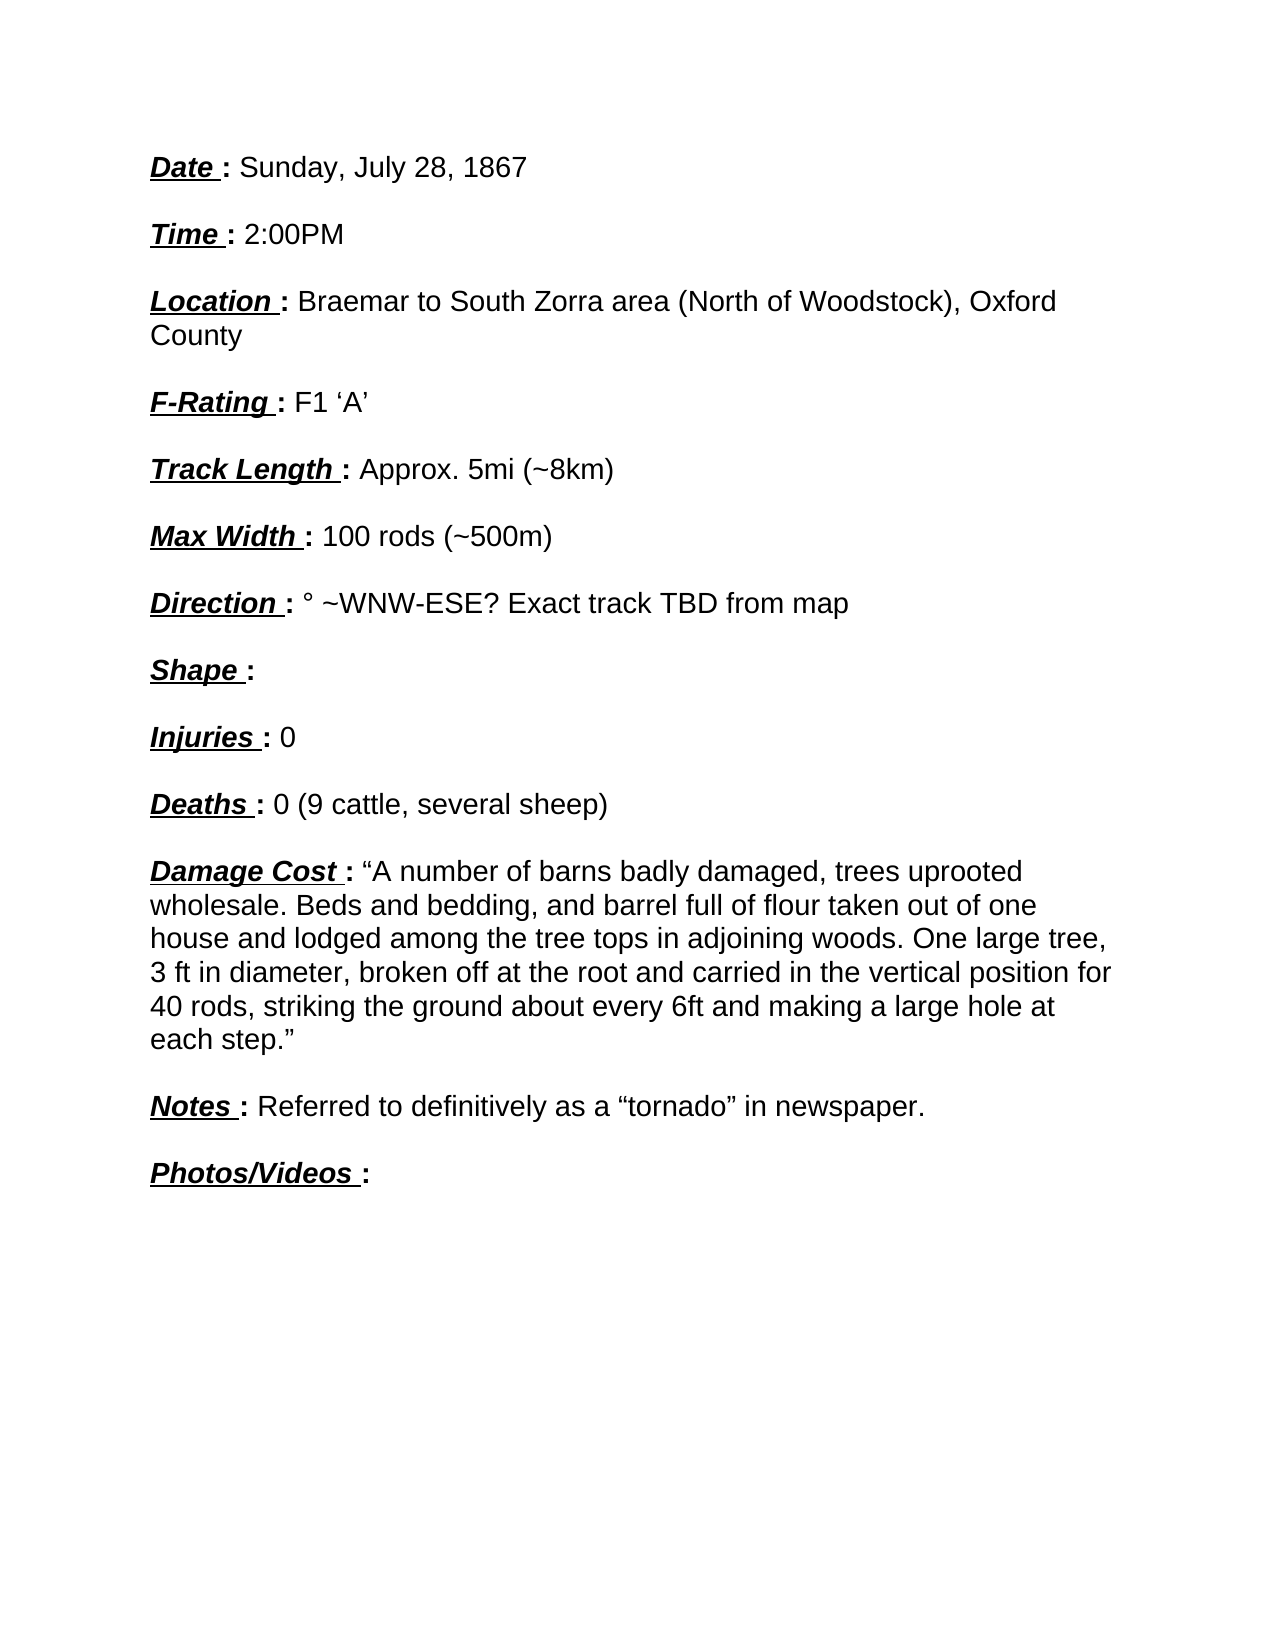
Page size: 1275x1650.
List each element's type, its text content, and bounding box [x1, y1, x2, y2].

text Max Width : 100 rods (~500m) [150, 519, 1125, 552]
text Photos/Videos : [150, 1156, 1125, 1190]
text Shape : [150, 653, 1125, 687]
text Time : 2:00PM [150, 217, 1125, 251]
text F-Rating : F1 ‘A’ [150, 385, 1125, 418]
text Damage Cost : “A number of barns badly damaged, trees uprooted wholesale. Beds and bedding, and barrel full of flour taken out of one house and lodged among the tree tops in adjoining woods. One large tree, 3 ft in diameter, broken off at the root and carried in the vertical position for 40 rods, striking the ground about every 6ft and making a large hole at each step.” [150, 854, 1125, 1056]
text Injuries : 0 [150, 720, 1125, 754]
text Date : Sunday, July 28, 1867 [150, 150, 1125, 183]
text Track Length : Approx. 5mi (~8km) [150, 452, 1125, 485]
text Deaths : 0 (9 cattle, several sheep) [150, 787, 1125, 821]
text Location : Braemar to South Zorra area (North of Woodstock), Oxford County [150, 284, 1125, 351]
text Notes : Referred to definitively as a “tornado” in newspaper. [150, 1089, 1125, 1123]
text Direction : ° ~WNW-ESE? Exact track TBD from map [150, 586, 1125, 619]
